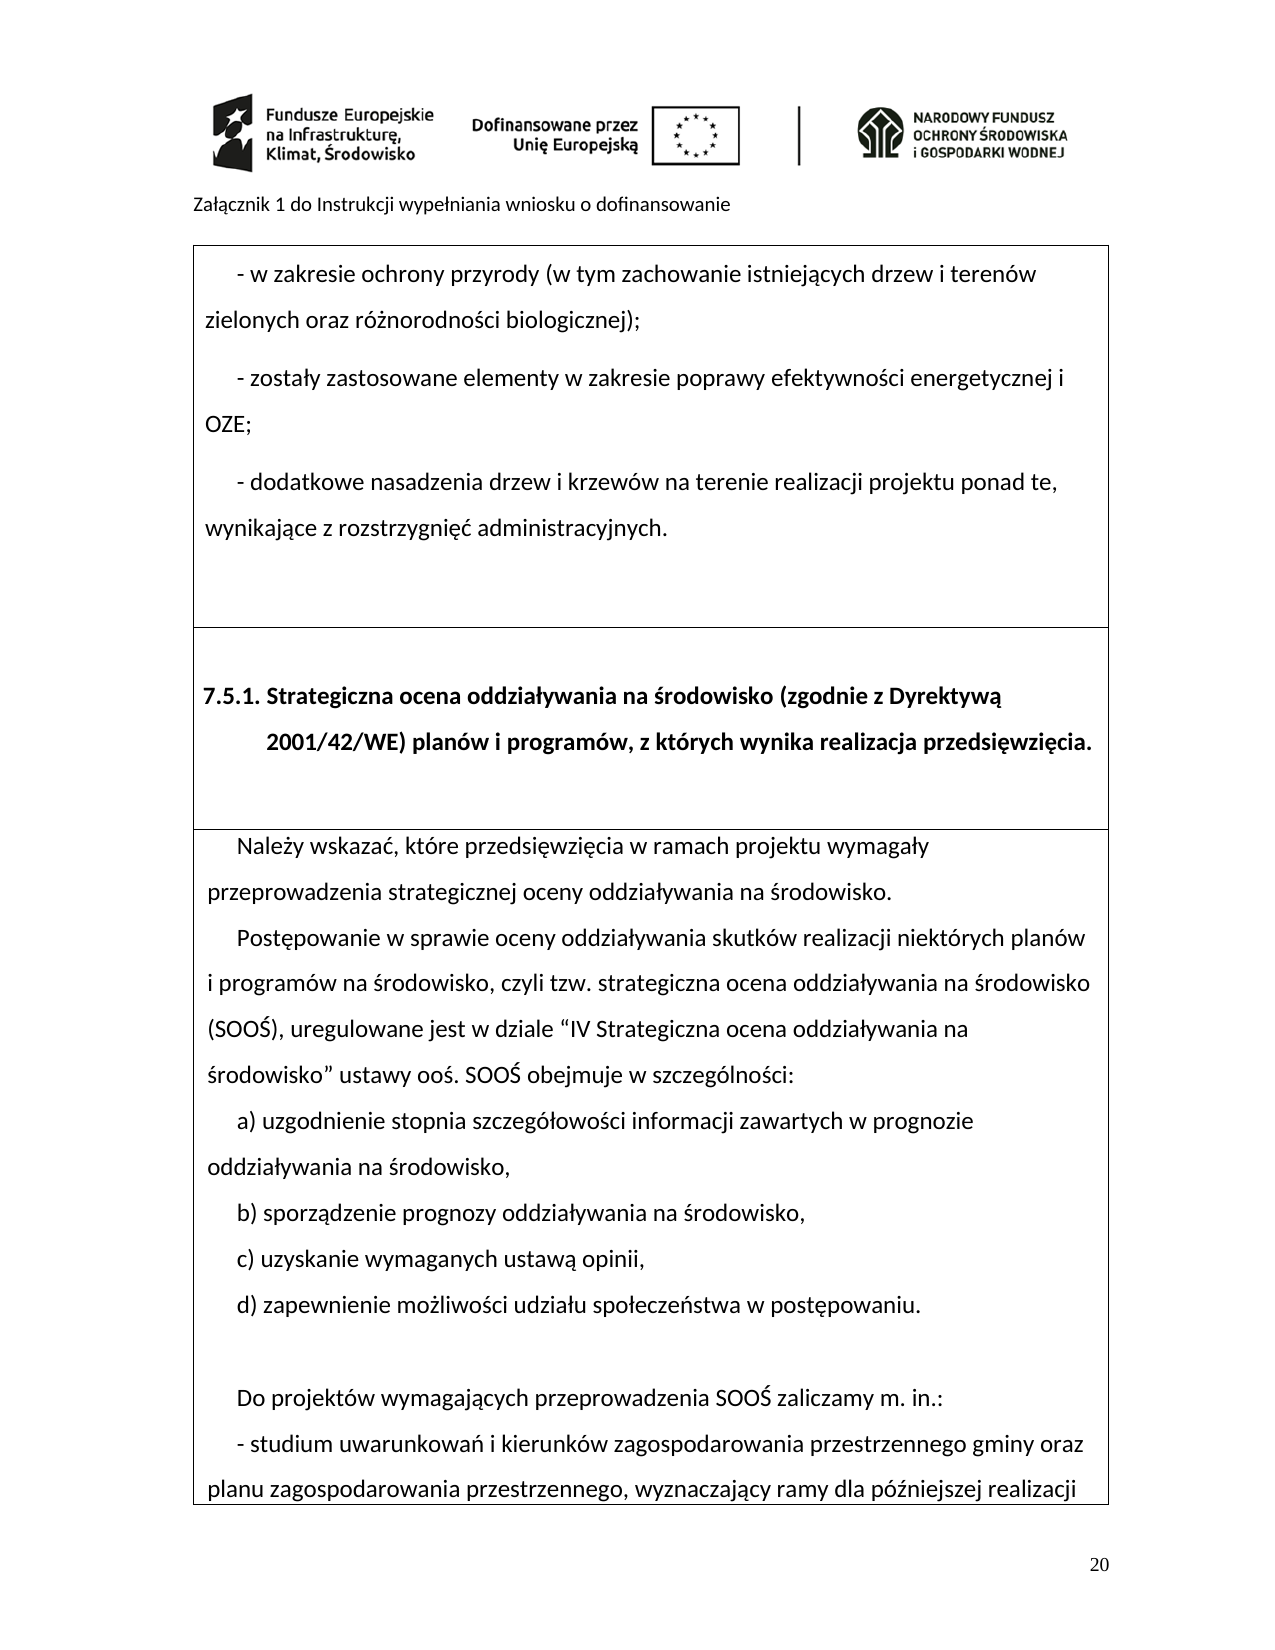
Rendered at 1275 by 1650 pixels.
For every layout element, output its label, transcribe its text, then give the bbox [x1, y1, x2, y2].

picture [193, 73, 1110, 192]
table_cell 7.5.1. Strategiczna ocena oddziaływania na środowisko (zgodnie z Dyrektywą 2001/42/WE) planów i programów, z których wynika realizacja przedsięwzięcia. [194, 628, 1108, 829]
